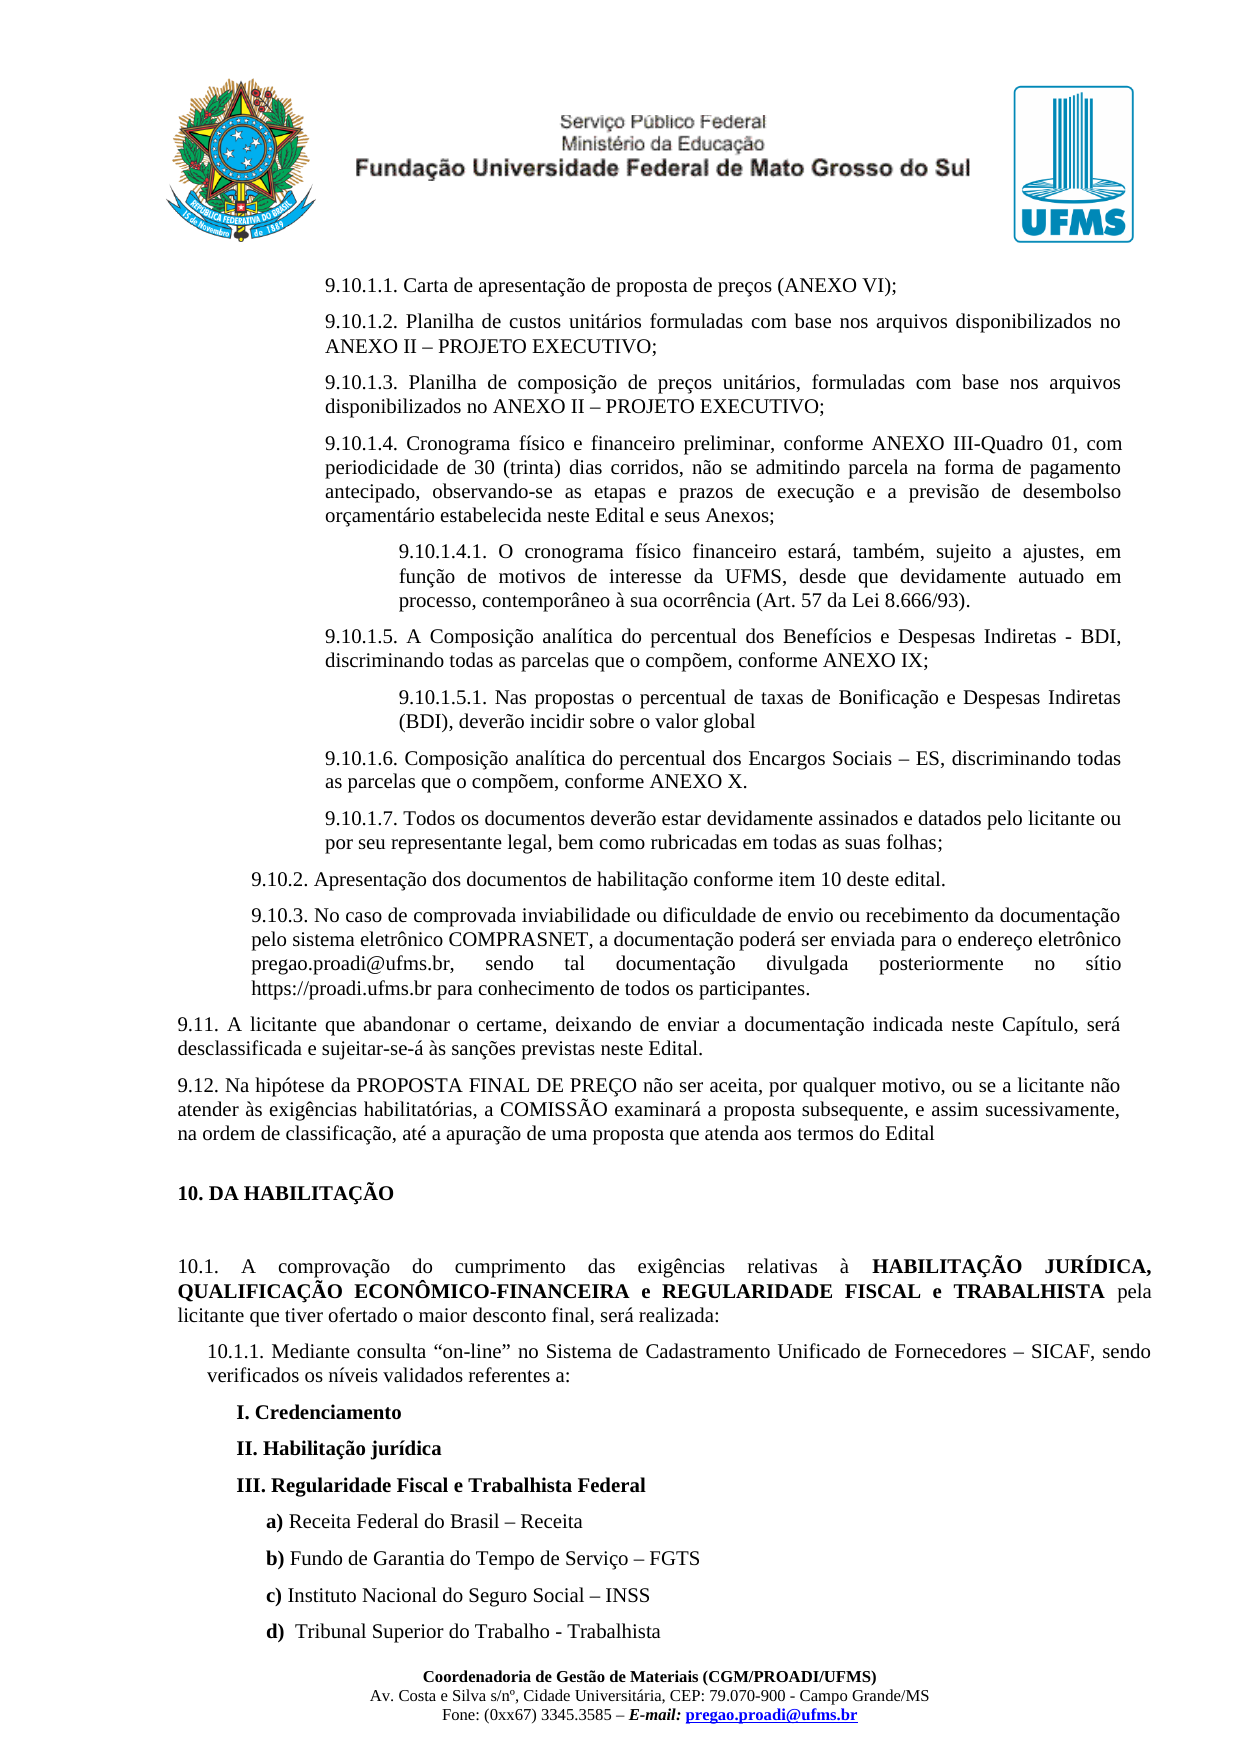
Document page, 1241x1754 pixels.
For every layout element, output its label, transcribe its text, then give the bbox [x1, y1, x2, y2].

text III. Regularidade Fiscal e Trabalhista Federal [236, 1473, 1152, 1497]
text 10.1. A comprovação do cumprimento das exigências relativas à HABILITAÇÃO JURÍDICA, QUALIFICAÇÃO ECONÔMICO-FINANCEIRA e REGULARIDADE FISCAL e TRABALHISTA pela licitante que tiver ofertado o maior desconto final, será realizada: [177, 1254, 1152, 1327]
picture [1016, 88, 1131, 240]
text 9.10.1.4.1. O cronograma físico financeiro estará, também, sujeito a ajustes, em função de motivos de interesse da UFMS, desde que devidamente autuado em processo, contemporâneo à sua ocorrência (Art. 57 da Lei 8.666/93). [398, 539, 1122, 612]
text 9.10.1.4. Cronograma físico e financeiro preliminar, conforme ANEXO III-Quadro 01, com periodicidade de 30 (trinta) dias corridos, não se admitindo parcela na forma de pagamento antecipado, observando-se as etapas e prazos de execução e a previsão de desembolso orçamentário estabelecida neste Edital e seus Anexos; [325, 431, 1122, 527]
text 9.10.1.7. Todos os documentos deverão estar devidamente assinados e datados pelo licitante ou por seu representante legal, bem como rubricadas em todas as suas folhas; [325, 806, 1122, 854]
text 9.12. Na hipótese da PROPOSTA FINAL DE PREÇO não ser aceita, por qualquer motivo, ou se a licitante não atender às exigências habilitatórias, a COMISSÃO examinará a proposta subsequente, e assim sucessivamente, na ordem de classificação, até a apuração de uma proposta que atenda aos termos do Edital [177, 1073, 1122, 1145]
text c) Instituto Nacional do Seguro Social – INSS [266, 1583, 1152, 1607]
text 9.10.3. No caso de comprovada inviabilidade ou dificuldade de envio ou recebimento da documentação pelo sistema eletrônico COMPRASNET, a documentação poderá ser enviada para o endereço eletrônico pregao.proadi@ufms.br, sendo tal documentação divulgada posteriormente no sítio https://proadi.ufms.br para conhecimento de todos os participantes. [251, 903, 1122, 999]
picture [355, 115, 970, 181]
text b) Fundo de Garantia do Tempo de Serviço – FGTS [266, 1546, 1152, 1570]
text a) Receita Federal do Brasil – Receita [266, 1509, 1152, 1533]
text 9.10.1.5. A Composição analítica do percentual dos Benefícios e Despesas Indiretas - BDI, discriminando todas as parcelas que o compõem, conforme ANEXO IX; [325, 624, 1122, 672]
text II. Habilitação jurídica [236, 1436, 1152, 1460]
text 9.10.1.2. Planilha de custos unitários formuladas com base nos arquivos disponibilizados no ANEXO II – PROJETO EXECUTIVO; [325, 309, 1122, 358]
text 9.10.1.3. Planilha de composição de preços unitários, formuladas com base nos arquivos disponibilizados no ANEXO II – PROJETO EXECUTIVO; [325, 370, 1122, 418]
text 9.10.1.6. Composição analítica do percentual dos Encargos Sociais – ES, discriminando todas as parcelas que o compõem, conforme ANEXO X. [325, 745, 1122, 793]
text 9.10.1.5.1. Nas propostas o percentual de taxas de Bonificação e Despesas Indiretas (BDI), deverão incidir sobre o valor global [398, 685, 1122, 733]
text 10.1.1. Mediante consulta “on-line” no Sistema de Cadastramento Unificado de Fornecedores – SICAF, sendo verificados os níveis validados referentes a: [207, 1339, 1152, 1387]
text 9.11. A licitante que abandonar o certame, deixando de enviar a documentação indicada neste Capítulo, será desclassificada e sujeitar-se-á às sanções previstas neste Edital. [177, 1012, 1122, 1060]
text d) Tribunal Superior do Trabalho - Trabalhista [266, 1619, 1152, 1643]
picture [165, 78, 316, 242]
text 9.10.1.1. Carta de apresentação de proposta de preços (ANEXO VI); [325, 273, 1122, 297]
text 9.10.2. Apresentação dos documentos de habilitação conforme item 10 deste edital. [251, 867, 1122, 891]
text 10. DA HABILITAÇÃO [177, 1181, 1152, 1205]
text I. Credenciamento [236, 1400, 1152, 1424]
